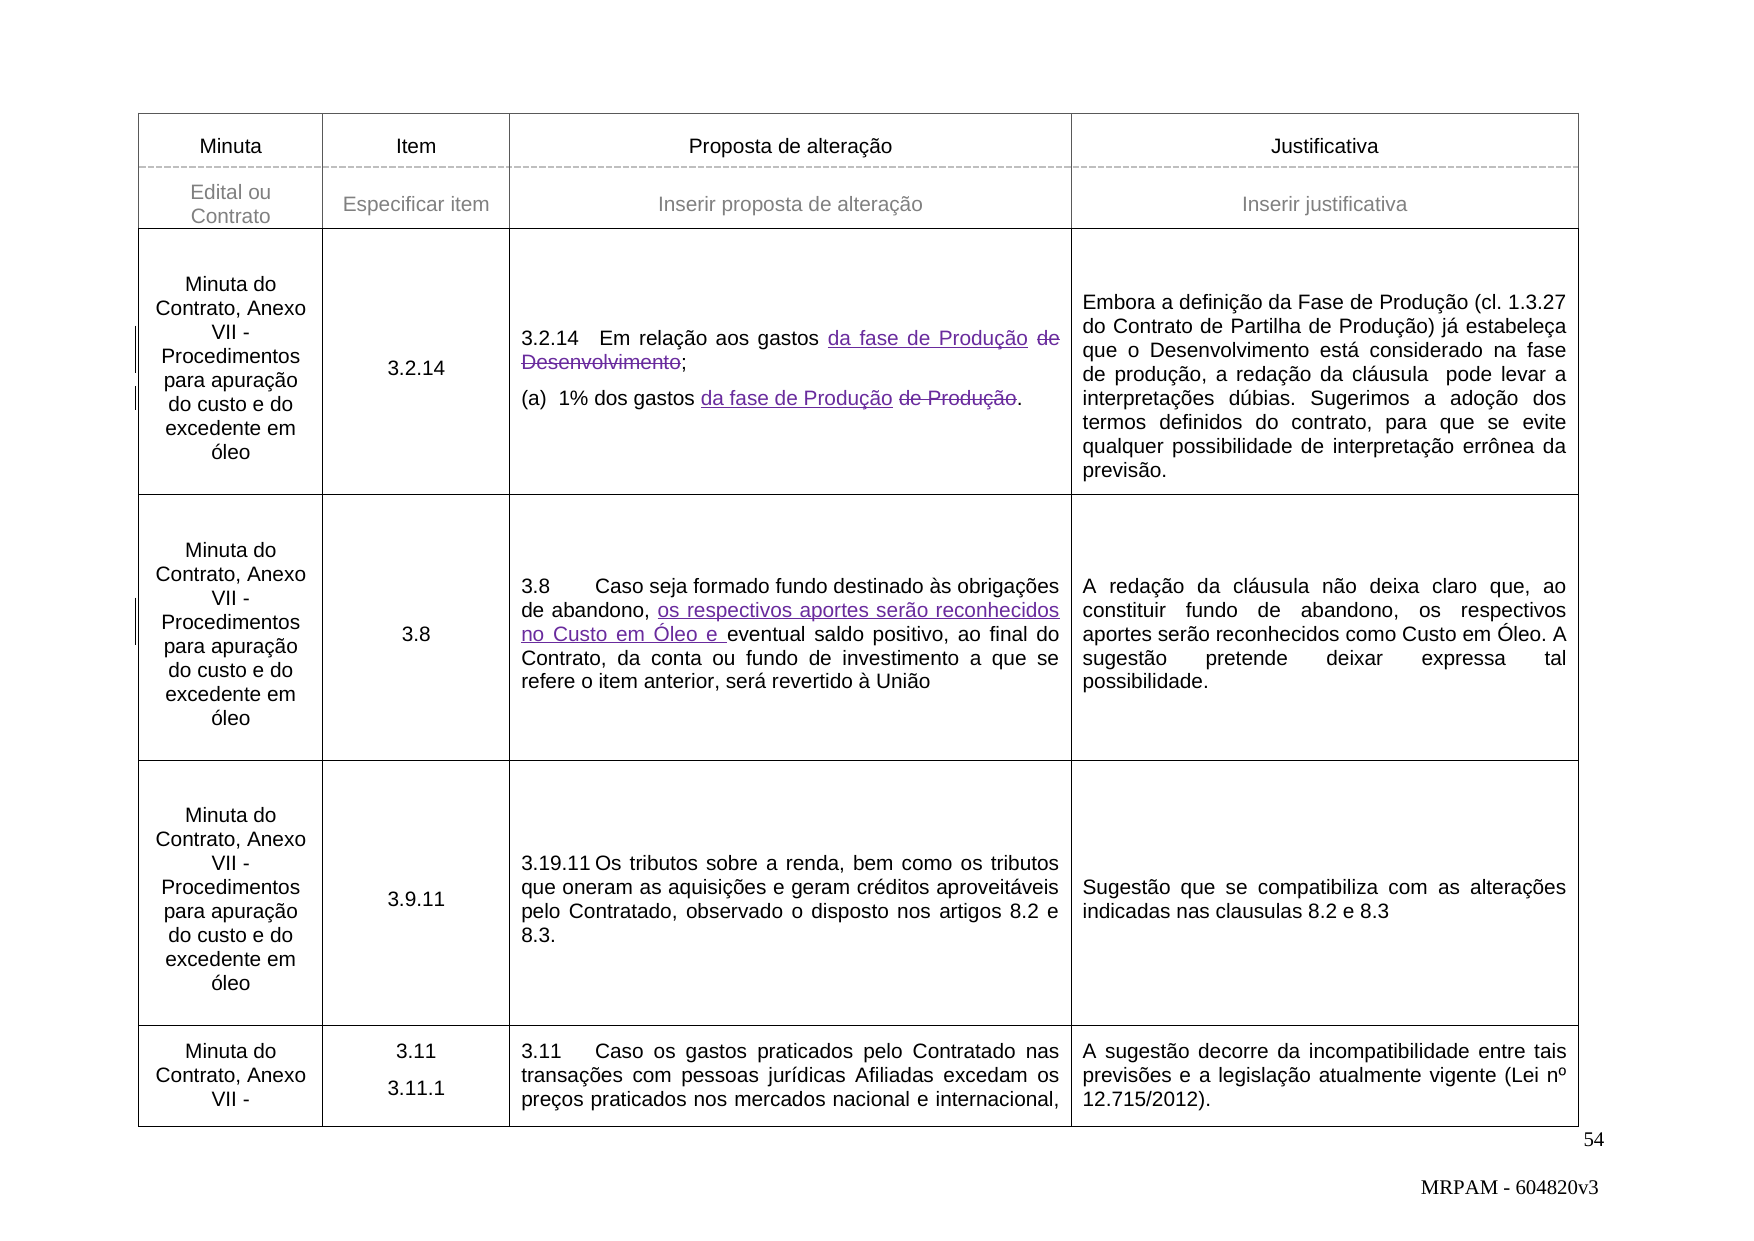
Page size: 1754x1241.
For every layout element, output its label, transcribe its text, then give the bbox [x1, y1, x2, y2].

table_header Proposta de alteração [510, 114, 1071, 166]
table_cell 3.8 [323, 495, 509, 759]
table_cell Edital ou Contrato [139, 166, 322, 228]
table_cell Inserir justificativa [1072, 166, 1578, 228]
table_cell 3.8 Caso seja formado fundo destinado às obrigações de abandono, eventual saldo positivo, ao final do Contrato, da conta ou fundo de investimento a que se refere o item anterior, será revertido à União [510, 495, 1071, 759]
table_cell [510, 1026, 1071, 1126]
table_cell Sugestão que se compatibiliza com as alterações indicadas nas clausulas 8.2 e 8.3 [1072, 761, 1578, 1025]
table_header Minuta [139, 114, 322, 166]
table_cell Minuta do Contrato, Anexo VII - Procedimentos para apuração do custo e do excedente em óleo [139, 761, 322, 1025]
table_cell Minuta do Contrato, Anexo VII - Procedimentos para apuração do custo e do excedente em óleo [139, 495, 322, 759]
table_cell Inserir proposta de alteração [510, 166, 1071, 228]
table_cell 3.11 3.11.1 3.11.2 3.12 3.13 3.14 3.15 [323, 1026, 509, 1126]
table_cell 3.9.11 [323, 761, 509, 1025]
table_header Justificativa [1072, 114, 1578, 166]
table_cell 3.19.11 Os tributos sobre a renda, bem como os tributos que oneram as aquisições e geram créditos aproveitáveis pelo Contratado, observado o disposto nos artigos 8.2 e 8.3. [510, 761, 1071, 1025]
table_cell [1072, 1026, 1578, 1126]
table_cell Especificar item [323, 166, 509, 228]
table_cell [139, 229, 322, 494]
table_cell 3.2.14 Em relação aos gastos ; (a) 1% dos gastos . [510, 229, 1071, 494]
table_header Item [323, 114, 509, 166]
table_cell A redação da cláusula não deixa claro que, ao constituir fundo de abandono, os respectivos aportes serão reconhecidos como Custo em Óleo. A sugestão pretende deixar expressa tal possibilidade. [1072, 495, 1578, 759]
table_cell 3.2.14 [323, 229, 509, 494]
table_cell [139, 1026, 322, 1126]
table_cell Embora a definição da Fase de Produção (cl. 1.3.27 do Contrato de Partilha de Produção) já estabeleça que o Desenvolvimento está considerado na fase de produção, a redação da cláusula pode levar a interpretações dúbias. Sugerimos a adoção dos termos definidos do contrato, para que se evite qualquer possibilidade de interpretação errônea da previsão. [1072, 229, 1578, 494]
